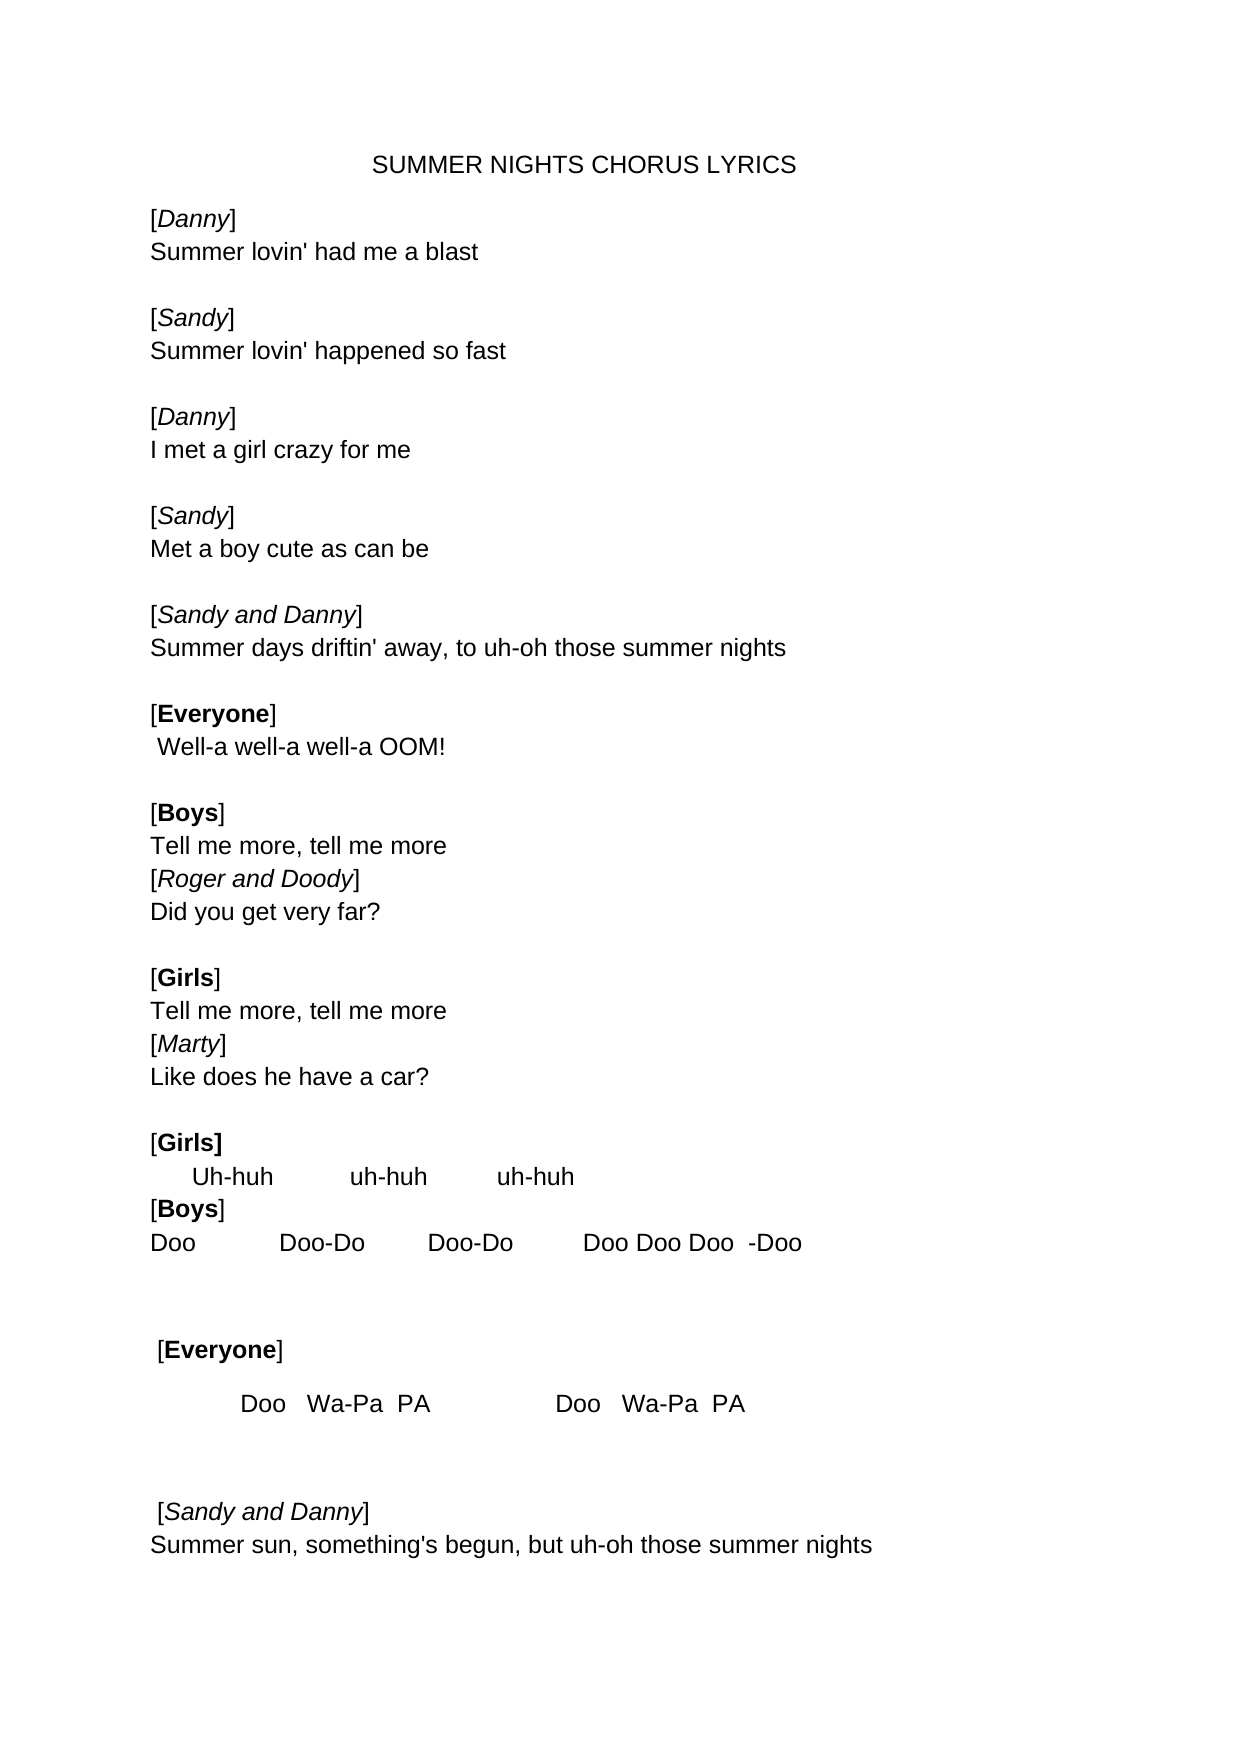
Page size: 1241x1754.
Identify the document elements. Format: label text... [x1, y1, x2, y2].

text [Danny] Summer lovin' had me a blast [Sandy] Summer lovin' happened so fast [Danny] I met a girl crazy for me [Sandy] Met a boy cute as can be [Sandy and Danny] Summer days driftin' away, to uh-oh those summer nights [Everyone] Well-a well-a well-a OOM! [Boys] Tell me more, tell me more [Roger and Doody] Did you get very far? [Girls] Tell me more, tell me more [Marty] Like does he have a car? [Girls] Uh-huh uh-huh uh-huh [Boys] Doo Doo-Do Doo-Do Doo Doo Doo -Doo [150, 204, 1090, 1256]
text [150, 1497, 1090, 1592]
text SUMMER NIGHTS CHORUS LYRICS [150, 150, 1090, 179]
text [Everyone] [150, 1335, 1090, 1364]
text Doo Wa-Pa PA Doo Wa-Pa PA [150, 1389, 1090, 1418]
